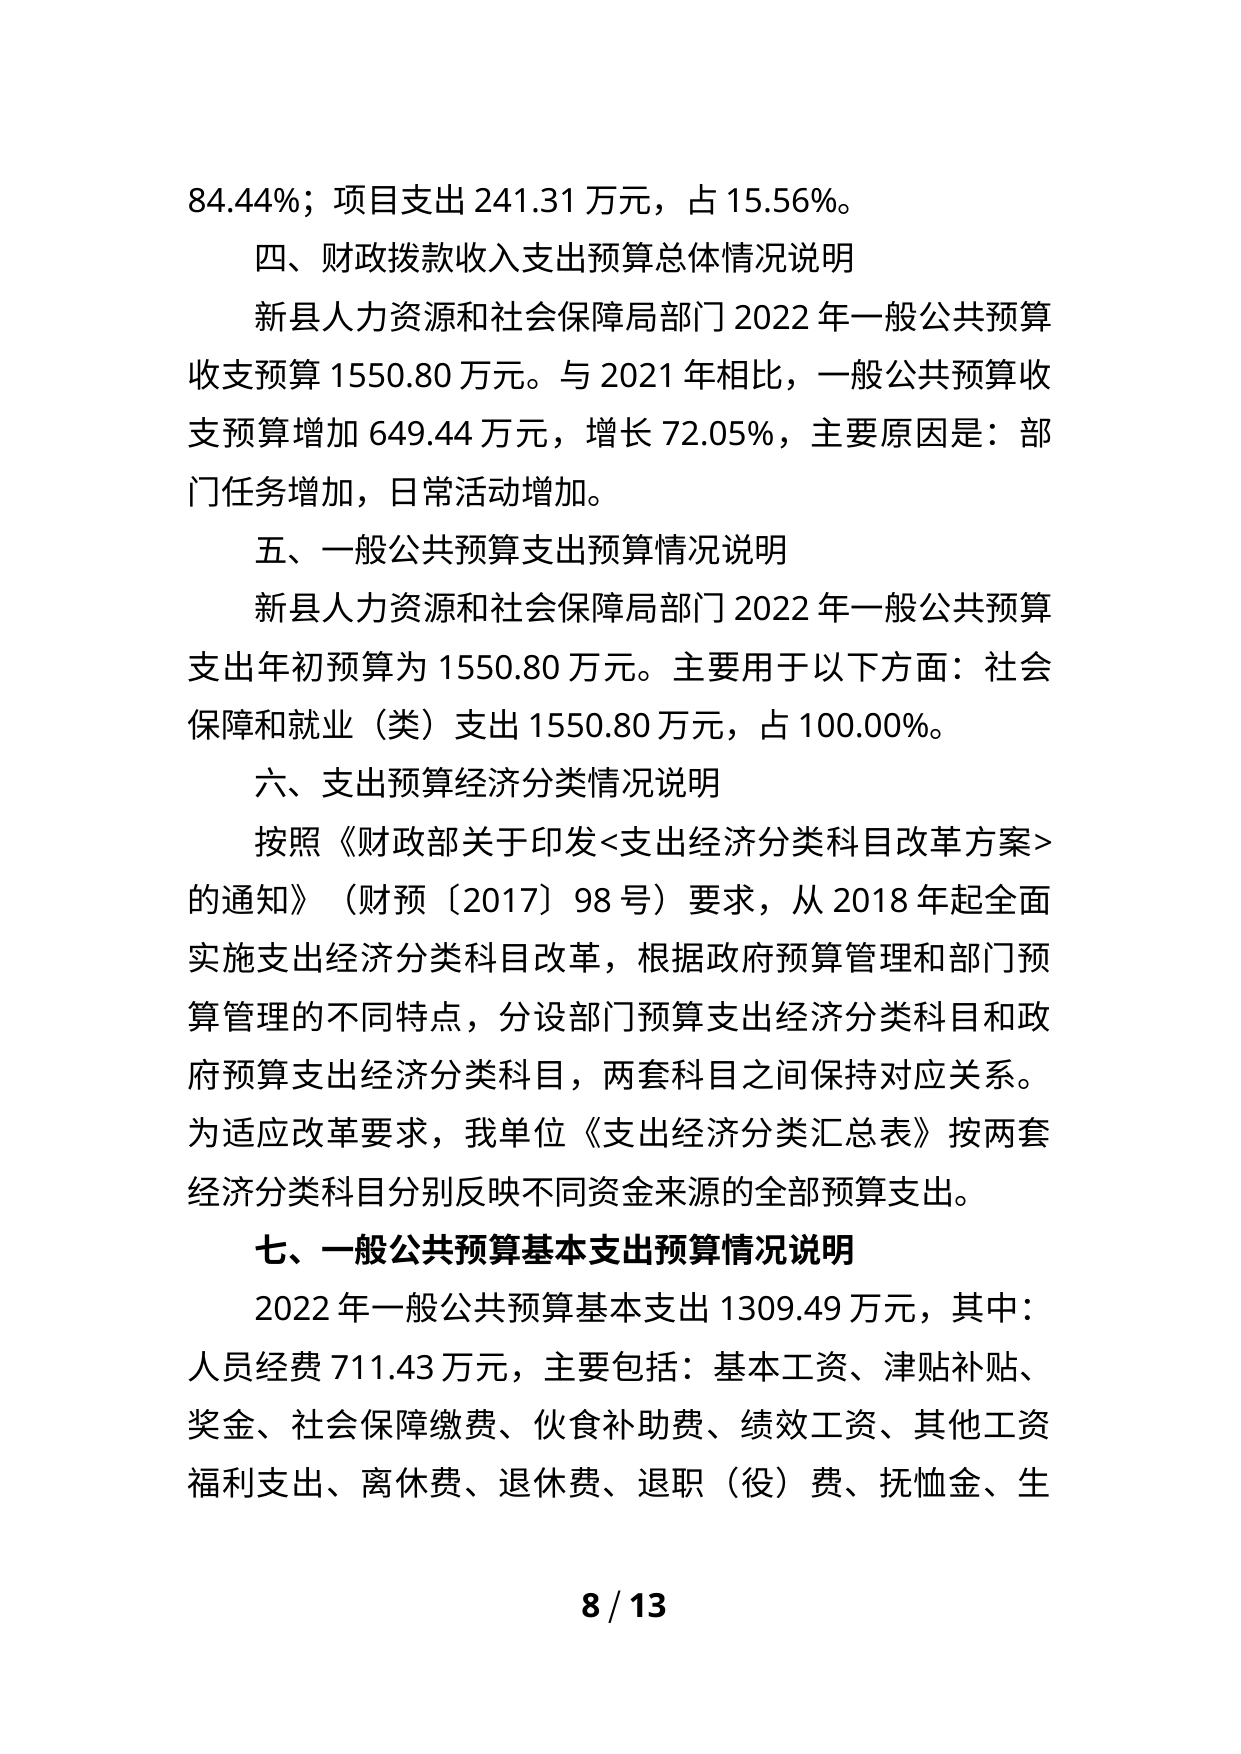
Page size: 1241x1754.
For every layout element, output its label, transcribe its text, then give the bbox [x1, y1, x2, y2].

text 五、一般公共预算支出预算情况说明 [187, 516, 1053, 574]
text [187, 1274, 1053, 1507]
text 七、一般公共预算基本支出预算情况说明 [187, 1216, 1053, 1274]
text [187, 166, 1053, 224]
text 按照《财政部关于印发<支出经济分类科目改革方案>的通知》（财预〔2017〕98号）要求，从2018年起全面实施支出经济分类科目改革，根据政府预算管理和部门预算管理的不同特点，分设部门预算支出经济分类科目和政府预算支出经济分类科目，两套科目之间保持对应关系。为适应改革要求，我单位《支出经济分类汇总表》按两套经济分类科目分别反映不同资金来源的全部预算支出。 [187, 807, 1053, 1216]
text 四、财政拨款收入支出预算总体情况说明 [187, 224, 1053, 282]
text 六、支出预算经济分类情况说明 [187, 749, 1053, 807]
text 新县人力资源和社会保障局部门2022年一般公共预算收支预算1550.80万元。与2021年相比，一般公共预算收支预算增加649.44万元，增长72.05%，主要原因是：部门任务增加，日常活动增加。 [187, 282, 1053, 516]
text 新县人力资源和社会保障局部门2022年一般公共预算支出年初预算为1550.80万元。主要用于以下方面：社会保障和就业（类）支出1550.80万元，占100.00%。 [187, 574, 1053, 749]
